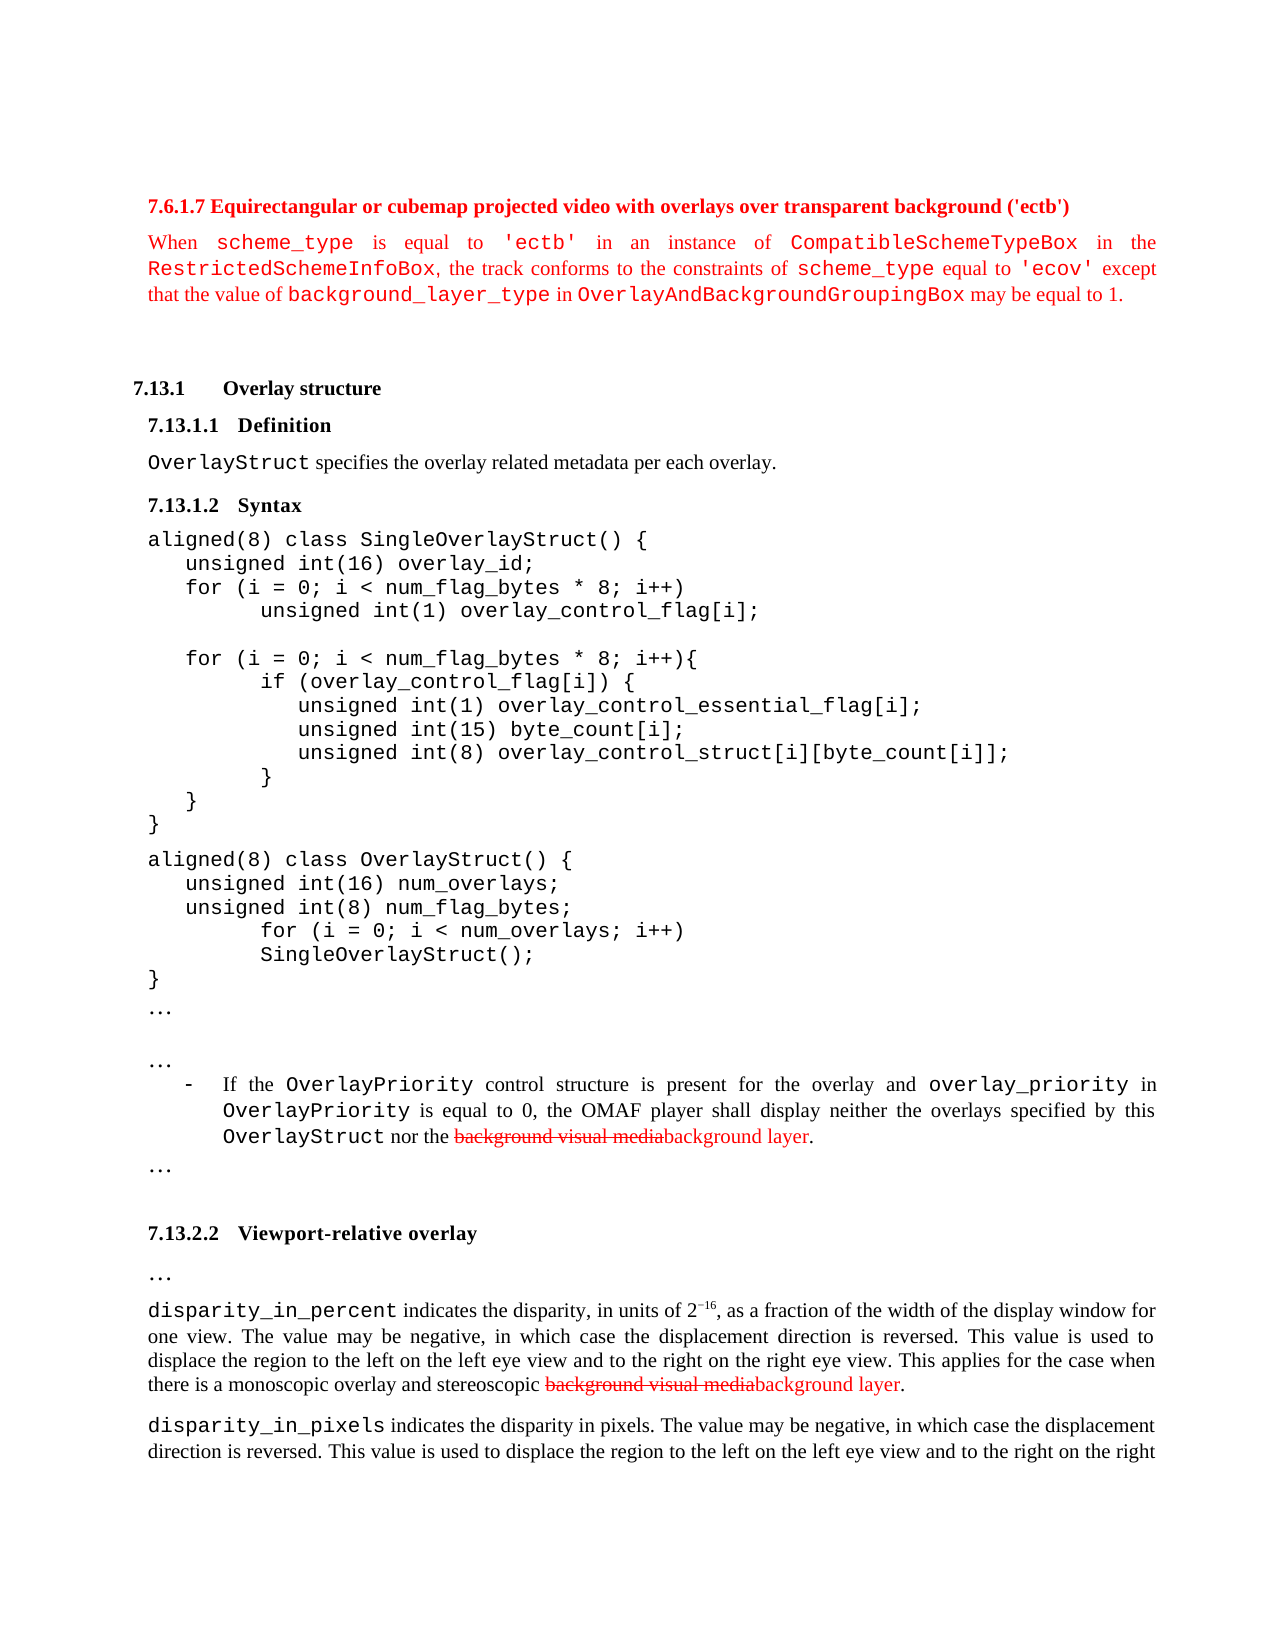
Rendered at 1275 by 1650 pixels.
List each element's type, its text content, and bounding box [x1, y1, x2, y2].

subtitle 7.6.1.7 Equirectangular or cubemap projected video with overlays over transparent background ('ectb') [148, 193, 1157, 218]
text When scheme_type is equal to 'ectb' in an instance of CompatibleSchemeTypeBox in the RestrictedSchemeInfoBox, the track conforms to the constraints of scheme_type equal to 'ecov' except that the value of background_layer_type in OverlayAndBackgroundGroupingBox may be equal to 1. [148, 230, 1157, 307]
text … [148, 1149, 1157, 1178]
text OverlayStruct specifies the overlay related metadata per each overlay. [148, 449, 1157, 475]
text aligned(8) class OverlayStruct() { unsigned int(16) num_overlays; unsigned int(8) num_flag_bytes; [148, 849, 1157, 920]
list 7.13.2.2 Viewport-relative overlay [148, 1219, 1157, 1244]
text disparity_in_percent indicates the disparity, in units of 2−16, as a fraction of the width of the display window for one view. The value may be negative, in which case the displacement direction is reversed. This value is used to displace the region to the left on the left eye view and to the right on the right eye view. This applies for the case when there is a monoscopic overlay and stereoscopic background visual mediabackground layer. [148, 1298, 1157, 1396]
list 7.13.1.1 Definition [148, 412, 1157, 437]
list 7.13.1 Overlay structure [133, 376, 1157, 399]
list 7.13.1.2 Syntax [148, 492, 1157, 517]
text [148, 1413, 1157, 1463]
text aligned(8) class SingleOverlayStruct() { unsigned int(16) overlay_id; for (i = 0; i < num_flag_bytes * 8; i++) unsigned int(1) overlay_control_flag[i]; for (i = 0; i < num_flag_bytes * 8; i++){ if (overlay_control_flag[i]) { unsigned int(1) overlay_control_essential_flag[i]; unsigned int(15) byte_count[i]; unsigned int(8) overlay_control_struct[i][byte_count[i]]; } } } [148, 529, 1157, 837]
text for (i = 0; i < num_overlays; i++) SingleOverlayStruct(); } [148, 920, 1157, 991]
text … [148, 1044, 1157, 1072]
text … [148, 991, 1157, 1020]
list If the OverlayPriority control structure is present for the overlay and overlay_priority in OverlayPriority is equal to 0, the OMAF player shall display neither the overlays specified by this OverlayStruct nor the background visual mediabackground layer. [185, 1072, 1157, 1149]
list … [148, 1257, 1157, 1286]
